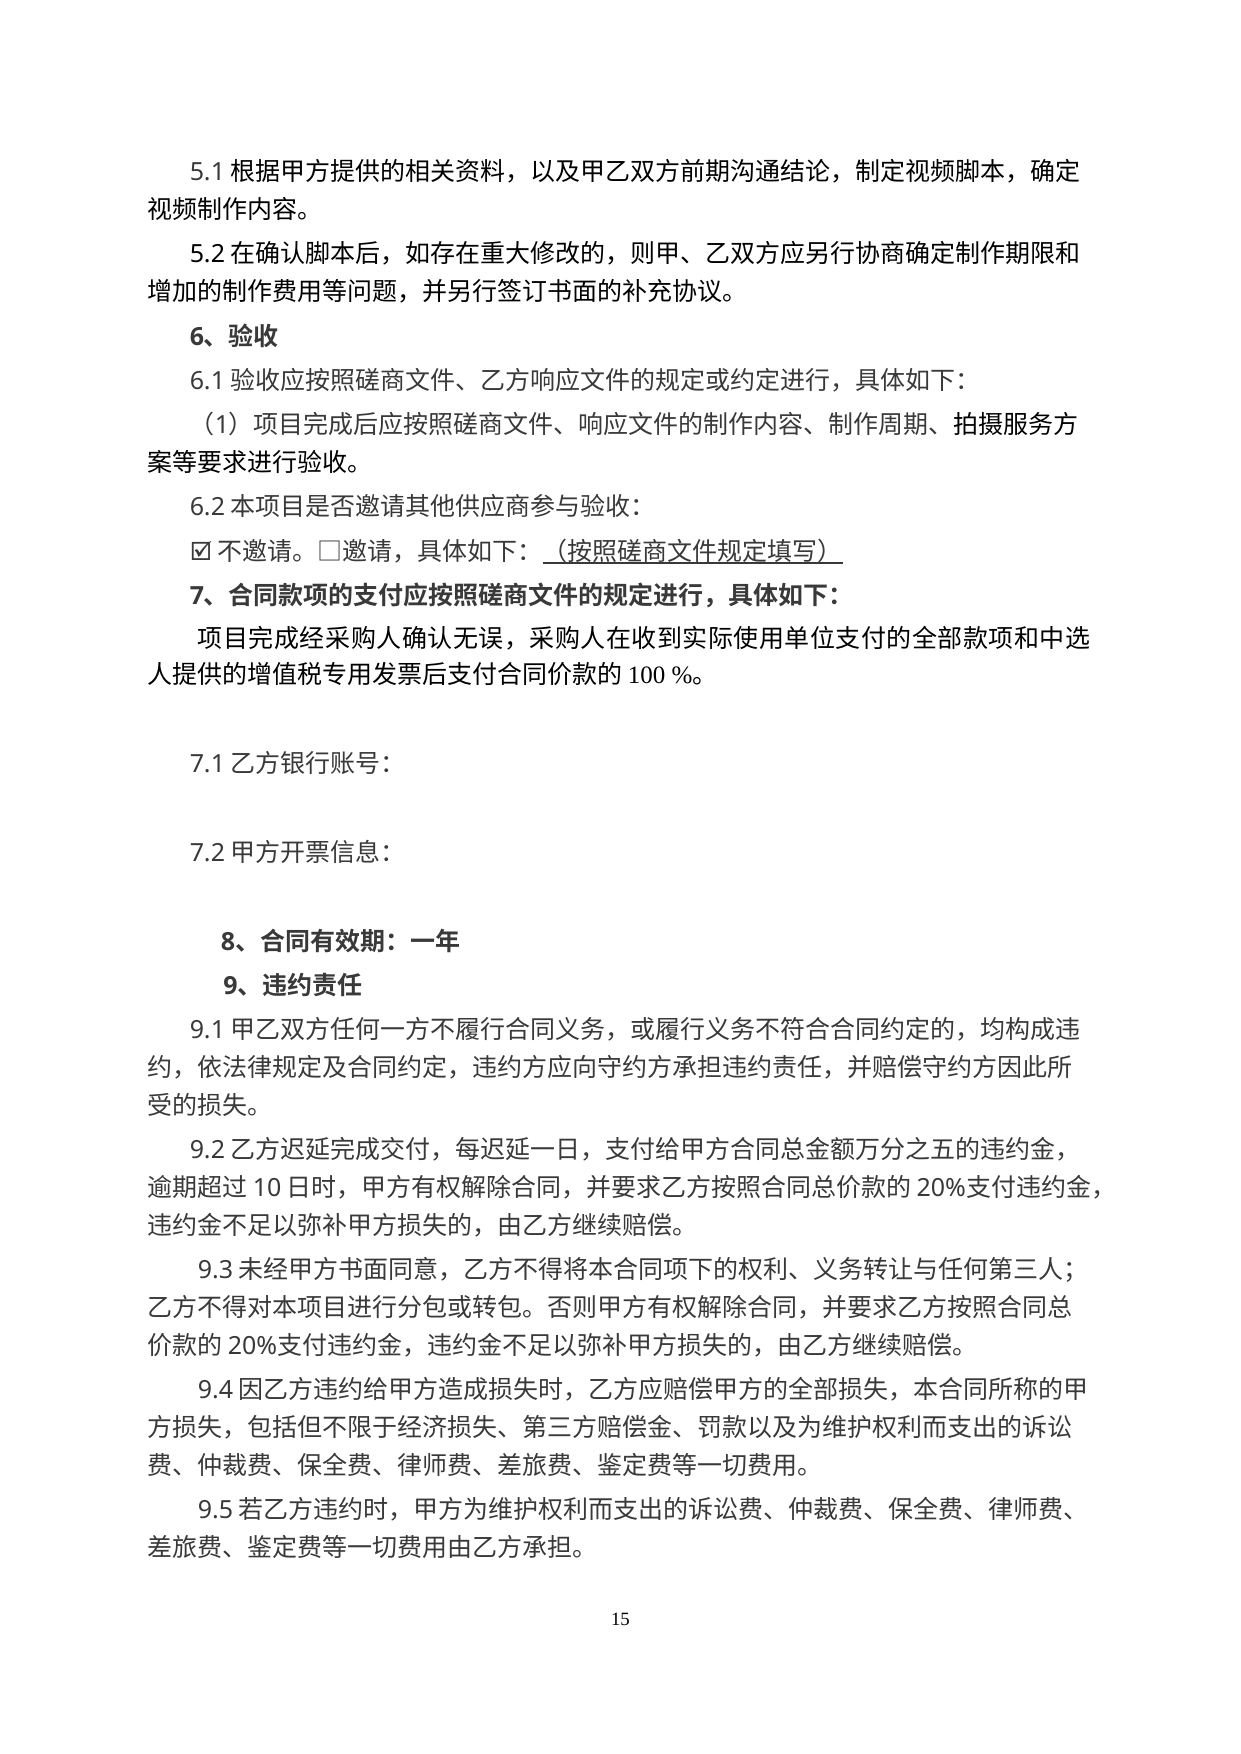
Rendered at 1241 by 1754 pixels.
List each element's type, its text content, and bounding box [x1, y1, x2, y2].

text 7.2甲方开票信息： [148, 831, 1092, 868]
text 7.1乙方银行账号： [148, 742, 1092, 780]
text 5.2在确认脚本后，如存在重大修改的，则甲、乙双方应另行协商确定制作期限和增加的制作费用等问题，并另行签订书面的补充协议。 [148, 232, 1092, 308]
text 9.5若乙方违约时，甲方为维护权利而支出的诉讼费、仲裁费、保全费、律师费、差旅费、鉴定费等一切费用由乙方承担。 [148, 1488, 1092, 1564]
text 5.1根据甲方提供的相关资料，以及甲乙双方前期沟通结论，制定视频脚本，确定视频制作内容。 [148, 150, 1092, 226]
text （1）项目完成后应按照磋商文件、响应文件的制作内容、制作周期、拍摄服务方案等要求进行验收。 [148, 403, 1092, 479]
text 9.3未经甲方书面同意，乙方不得将本合同项下的权利、义务转让与任何第三人；乙方不得对本项目进行分包或转包。否则甲方有权解除合同，并要求乙方按照合同总价款的20%支付违约金，违约金不足以弥补甲方损失的，由乙方继续赔偿。 [148, 1248, 1092, 1362]
text 9、违约责任 [148, 964, 1092, 1002]
text 6.2本项目是否邀请其他供应商参与验收： [148, 485, 1092, 523]
text 不邀请。□邀请，具体如下：（按照磋商文件规定填写） [148, 530, 1092, 567]
text 7、合同款项的支付应按照磋商文件的规定进行，具体如下： [148, 574, 1092, 612]
text 6.1验收应按照磋商文件、乙方响应文件的规定或约定进行，具体如下： [148, 359, 1092, 397]
text 项目完成经采购人确认无误，采购人在收到实际使用单位支付的全部款项和中选人提供的增值税专用发票后支付合同价款的100 %。 [148, 618, 1092, 691]
text 6、验收 [148, 314, 1092, 352]
text 9.1甲乙双方任何一方不履行合同义务，或履行义务不符合合同约定的，均构成违约，依法律规定及合同约定，违约方应向守约方承担违约责任，并赔偿守约方因此所受的损失。 [148, 1008, 1092, 1122]
text 9.2乙方迟延完成交付，每迟延一日，支付给甲方合同总金额万分之五的违约金，逾期超过10日时，甲方有权解除合同，并要求乙方按照合同总价款的20%支付违约金，违约金不足以弥补甲方损失的，由乙方继续赔偿。 [148, 1128, 1092, 1242]
text 9.4因乙方违约给甲方造成损失时，乙方应赔偿甲方的全部损失，本合同所称的甲方损失，包括但不限于经济损失、第三方赔偿金、罚款以及为维护权利而支出的诉讼费、仲裁费、保全费、律师费、差旅费、鉴定费等一切费用。 [148, 1368, 1092, 1482]
text 8、合同有效期：一年 [148, 919, 1092, 957]
